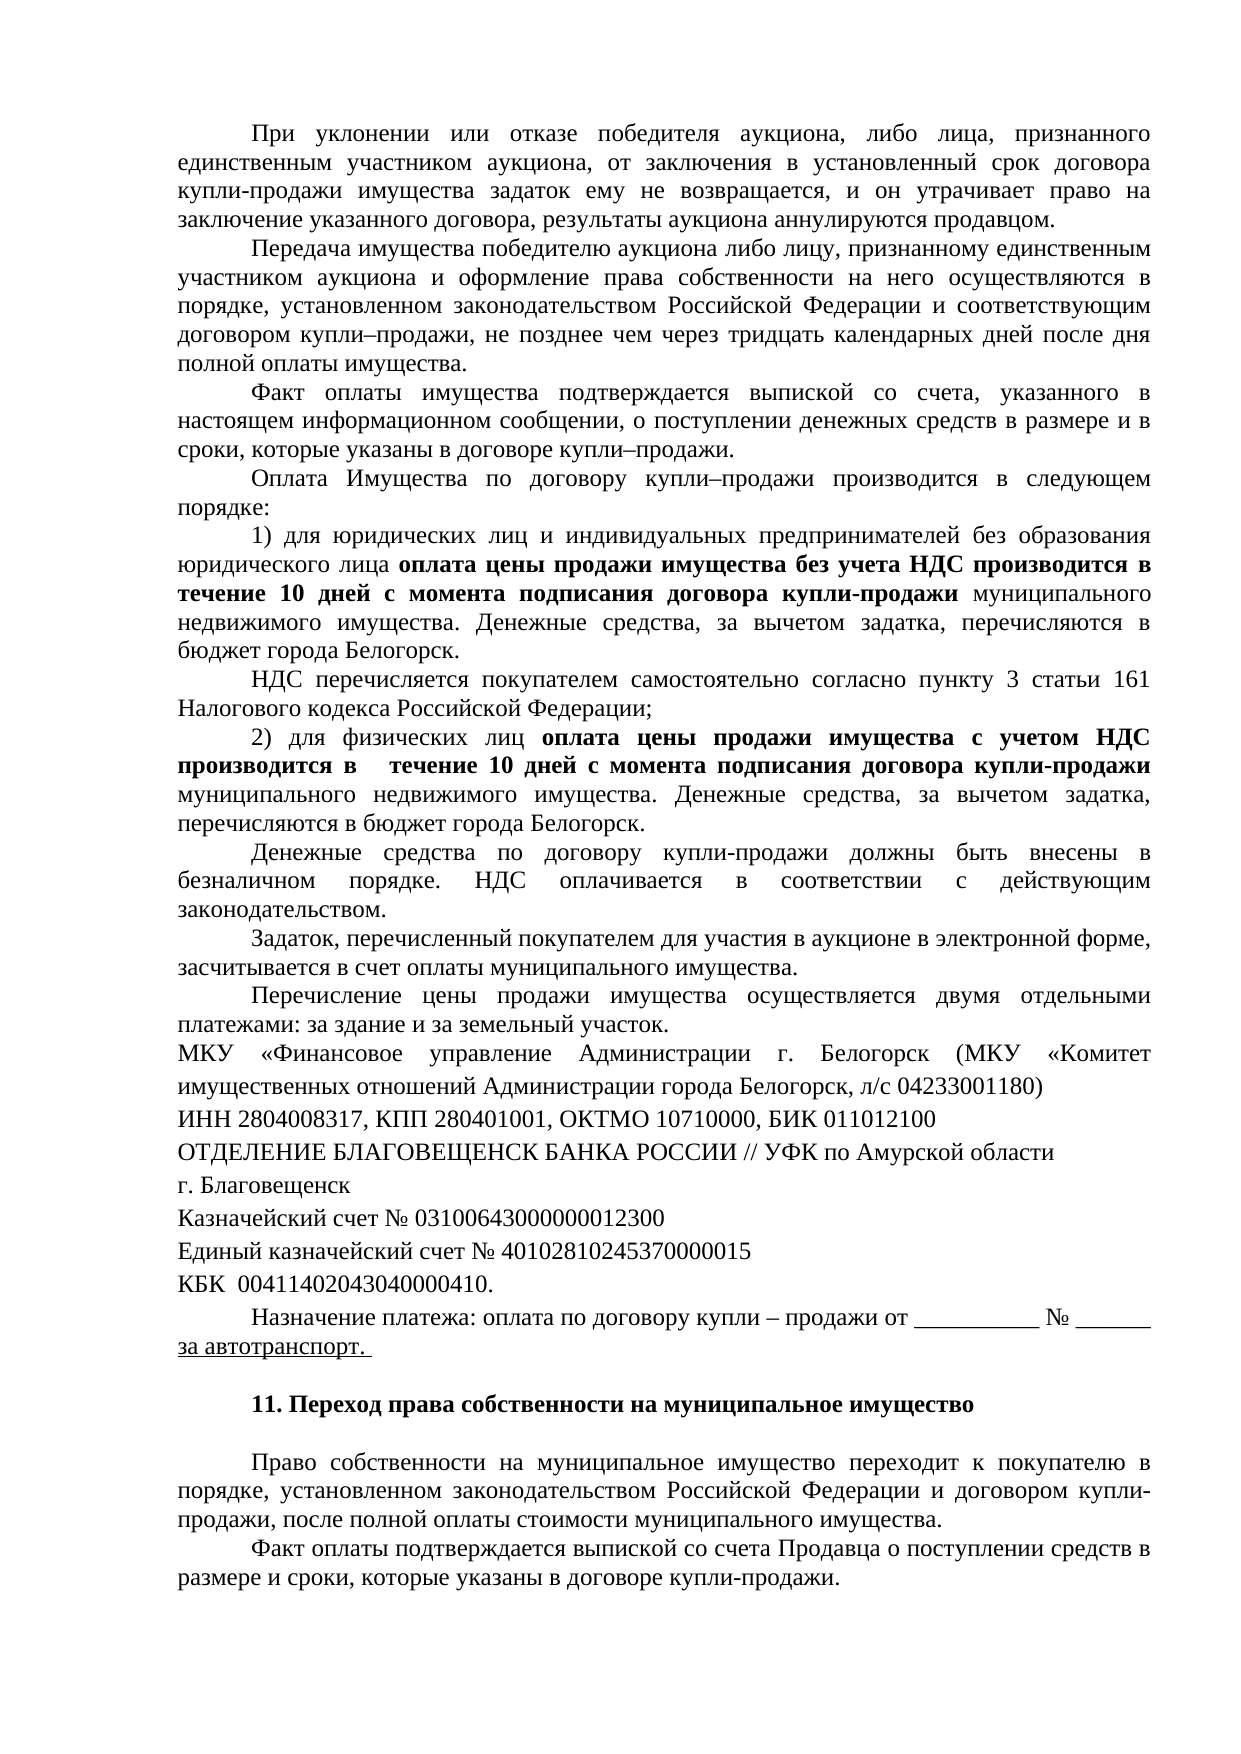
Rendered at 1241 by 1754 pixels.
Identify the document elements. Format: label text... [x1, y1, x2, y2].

text При уклонении или отказе победителя аукциона, либо лица, признанного единственным участником аукциона, от заключения в установленный срок договора купли-продажи имущества задаток ему не возвращается, и он утрачивает право на заключение указанного договора, результаты аукциона аннулируются продавцом. [177, 118, 1152, 233]
text 1) для юридических лиц и индивидуальных предпринимателей без образования юридического лица оплата цены продажи имущества без учета НДС производится в течение 10 дней с момента подписания договора купли-продажи муниципального недвижимого имущества. Денежные средства, за вычетом задатка, перечисляются в бюджет города Белогорск. [177, 521, 1152, 664]
text Перечисление цены продажи имущества осуществляется двумя отдельными платежами: за здание и за земельный участок. [177, 981, 1152, 1038]
text НДС перечисляется покупателем самостоятельно согласно пункту 3 статьи 161 Налогового кодекса Российской Федерации; [177, 664, 1152, 722]
text МКУ «Финансовое управление Администрации г. Белогорск (МКУ «Комитет имущественных отношений Администрации города Белогорск, л/с 04233001180) [177, 1038, 1152, 1100]
text 2) для физических лиц оплата цены продажи имущества с учетом НДС производится в течение 10 дней с момента подписания договора купли-продажи муниципального недвижимого имущества. Денежные средства, за вычетом задатка, перечисляются в бюджет города Белогорск. [177, 722, 1152, 837]
text КБК 00411402043040000410. [177, 1269, 1152, 1298]
text Право собственности на муниципальное имущество переходит к покупателю в порядке, установленном законодательством Российской Федерации и договором купли-продажи, после полной оплаты стоимости муниципального имущества. [177, 1447, 1152, 1533]
text Передача имущества победителю аукциона либо лицу, признанному единственным участником аукциона и оформление права собственности на него осуществляются в порядке, установленном законодательством Российской Федерации и соответствующим договором купли–продажи, не позднее чем через тридцать календарных дней после дня полной оплаты имущества. [177, 233, 1152, 377]
text ОТДЕЛЕНИЕ БЛАГОВЕЩЕНСК БАНКА РОССИИ // УФК по Амурской области г. Благовещенск [177, 1137, 1152, 1199]
text Единый казначейский счет № 40102810245370000015 [177, 1236, 1152, 1265]
text Оплата Имущества по договору купли–продажи производится в следующем порядке: [177, 463, 1152, 521]
text Факт оплаты имущества подтверждается выпиской со счета, указанного в настоящем информационном сообщении, о поступлении денежных средств в размере и в сроки, которые указаны в договоре купли–продажи. [177, 377, 1152, 463]
text ИНН 2804008317, КПП 280401001, ОКТМО 10710000, БИК 011012100 [177, 1104, 1152, 1133]
text Денежные средства по договору купли-продажи должны быть внесены в безналичном порядке. НДС оплачивается в соответствии с действующим законодательством. [177, 837, 1152, 923]
text Казначейский счет № 03100643000000012300 [177, 1203, 1152, 1232]
text 11. Переход права собственности на муниципальное имущество [177, 1389, 1152, 1418]
text Задаток, перечисленный покупателем для участия в аукционе в электронной форме, засчитывается в счет оплаты муниципального имущества. [177, 923, 1152, 981]
text Факт оплаты подтверждается выпиской со счета Продавца о поступлении средств в размере и сроки, которые указаны в договоре купли-продажи. [177, 1533, 1152, 1591]
text Назначение платежа: оплата по договору купли – продажи от __________ № ______ за автотранспорт. [177, 1302, 1152, 1360]
